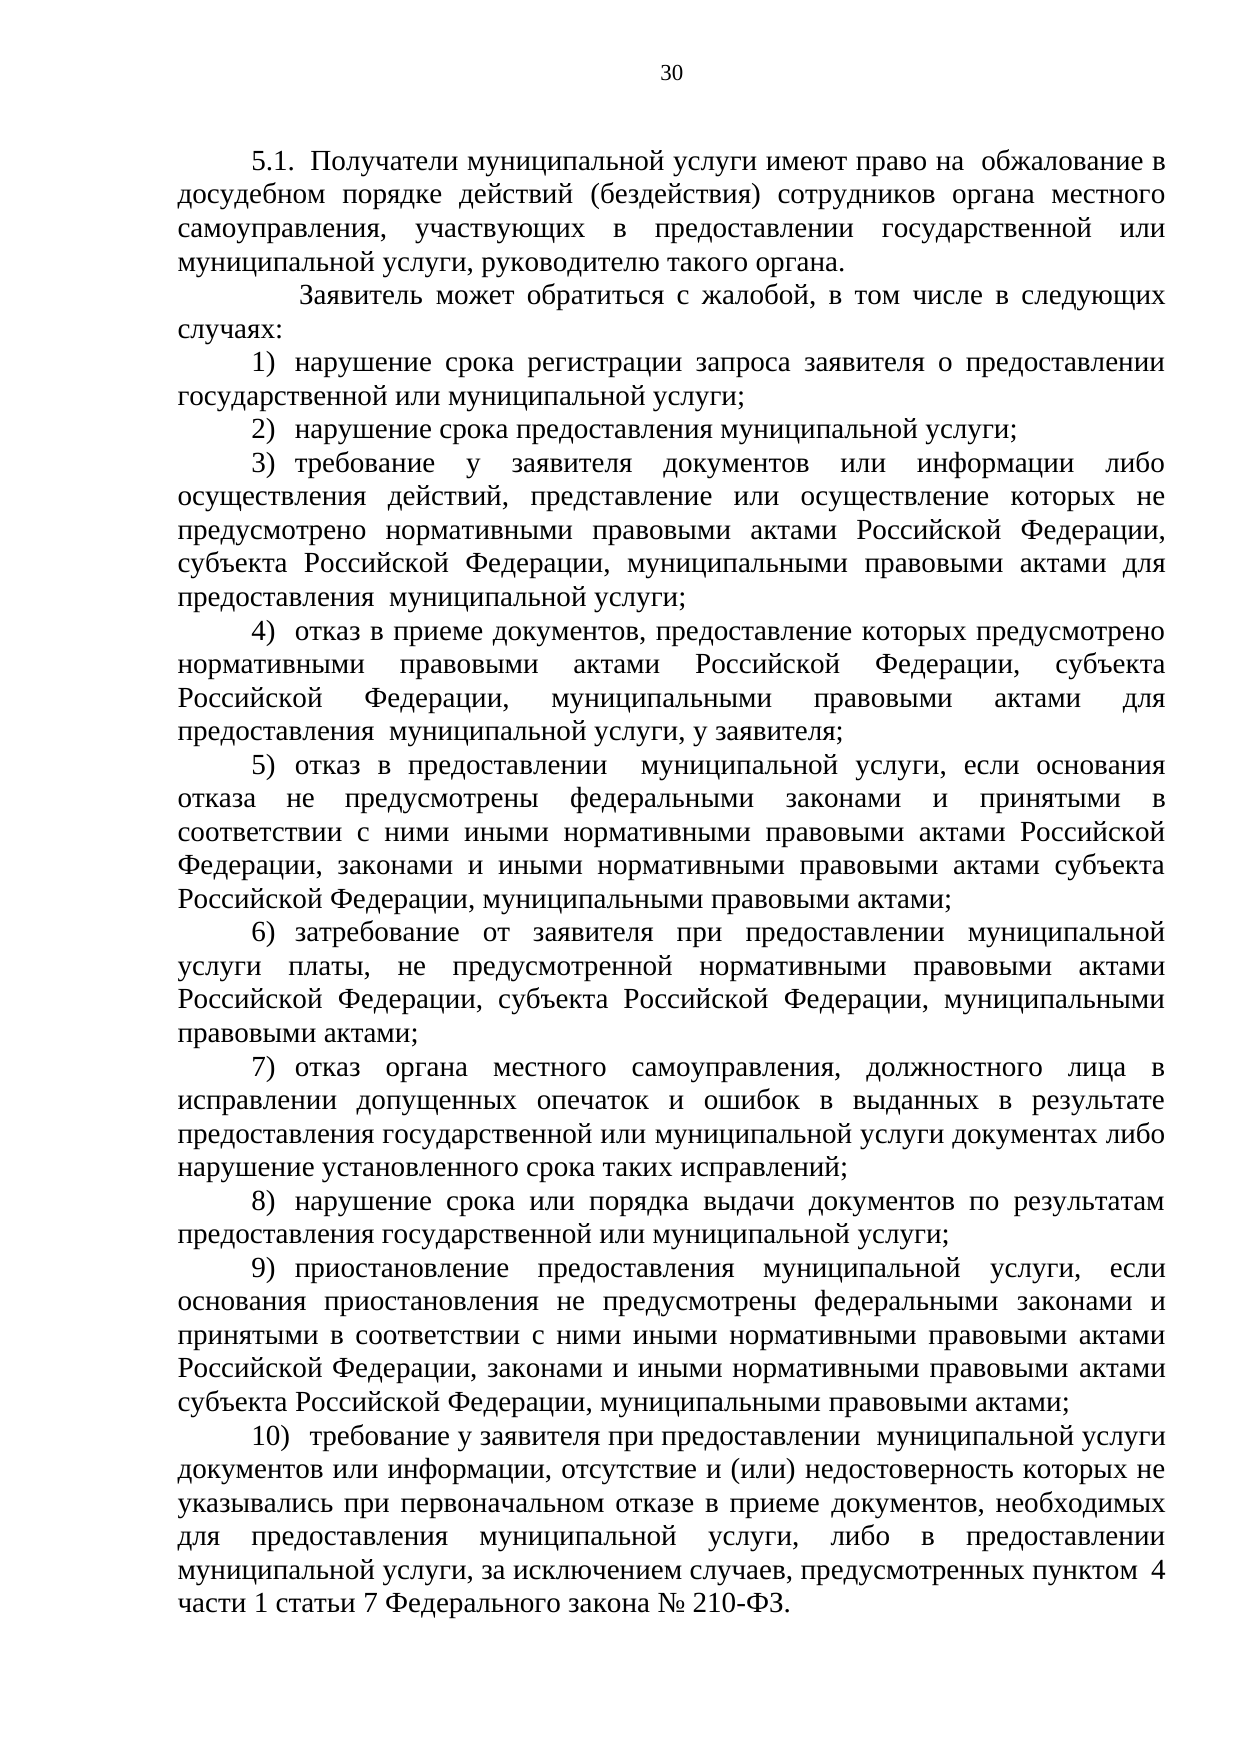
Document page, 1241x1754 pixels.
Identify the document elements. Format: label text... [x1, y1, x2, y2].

list нарушение срока предоставления муниципальной услуги; [177, 411, 1166, 445]
list Получатели муниципальной услуги имеют право на обжалование в досудебном порядке действий (бездействия) сотрудников органа местного самоуправления, участвующих в предоставлении государственной или муниципальной услуги, руководителю такого органа. [177, 143, 1166, 277]
list отказ в предоставлении муниципальной услуги, если основания отказа не предусмотрены федеральными законами и принятыми в соответствии с ними иными нормативными правовыми актами Российской Федерации, законами и иными нормативными правовыми актами субъекта Российской Федерации, муниципальными правовыми актами; [177, 747, 1166, 914]
list отказ органа местного самоуправления, должностного лица в исправлении допущенных опечаток и ошибок в выданных в результате предоставления государственной или муниципальной услуги документах либо нарушение установленного срока таких исправлений; [177, 1049, 1166, 1183]
text Заявитель может обратиться с жалобой, в том числе в следующих случаях: [177, 277, 1166, 344]
list требование у заявителя документов или информации либо осуществления действий, представление или осуществление которых не предусмотрено нормативными правовыми актами Российской Федерации, субъекта Российской Федерации, муниципальными правовыми актами для предоставления муниципальной услуги; [177, 445, 1166, 613]
list затребование от заявителя при предоставлении муниципальной услуги платы, не предусмотренной нормативными правовыми актами Российской Федерации, субъекта Российской Федерации, муниципальными правовыми актами; [177, 914, 1166, 1049]
list приостановление предоставления муниципальной услуги, если основания приостановления не предусмотрены федеральными законами и принятыми в соответствии с ними иными нормативными правовыми актами Российской Федерации, законами и иными нормативными правовыми актами субъекта Российской Федерации, муниципальными правовыми актами; [177, 1250, 1166, 1418]
list требование у заявителя при предоставлении муниципальной услуги документов или информации, отсутствие и (или) недостоверность которых не указывались при первоначальном отказе в приеме документов, необходимых для предоставления муниципальной услуги, либо в предоставлении муниципальной услуги, за исключением случаев, предусмотренных пунктом 4 части 1 статьи 7 Федерального закона № 210-ФЗ. [177, 1418, 1166, 1619]
list нарушение срока или порядка выдачи документов по результатам предоставления государственной или муниципальной услуги; [177, 1183, 1166, 1250]
list нарушение срока регистрации запроса заявителя о предоставлении государственной или муниципальной услуги; [177, 344, 1166, 411]
list отказ в приеме документов, предоставление которых предусмотрено нормативными правовыми актами Российской Федерации, субъекта Российской Федерации, муниципальными правовыми актами для предоставления муниципальной услуги, у заявителя; [177, 613, 1166, 747]
